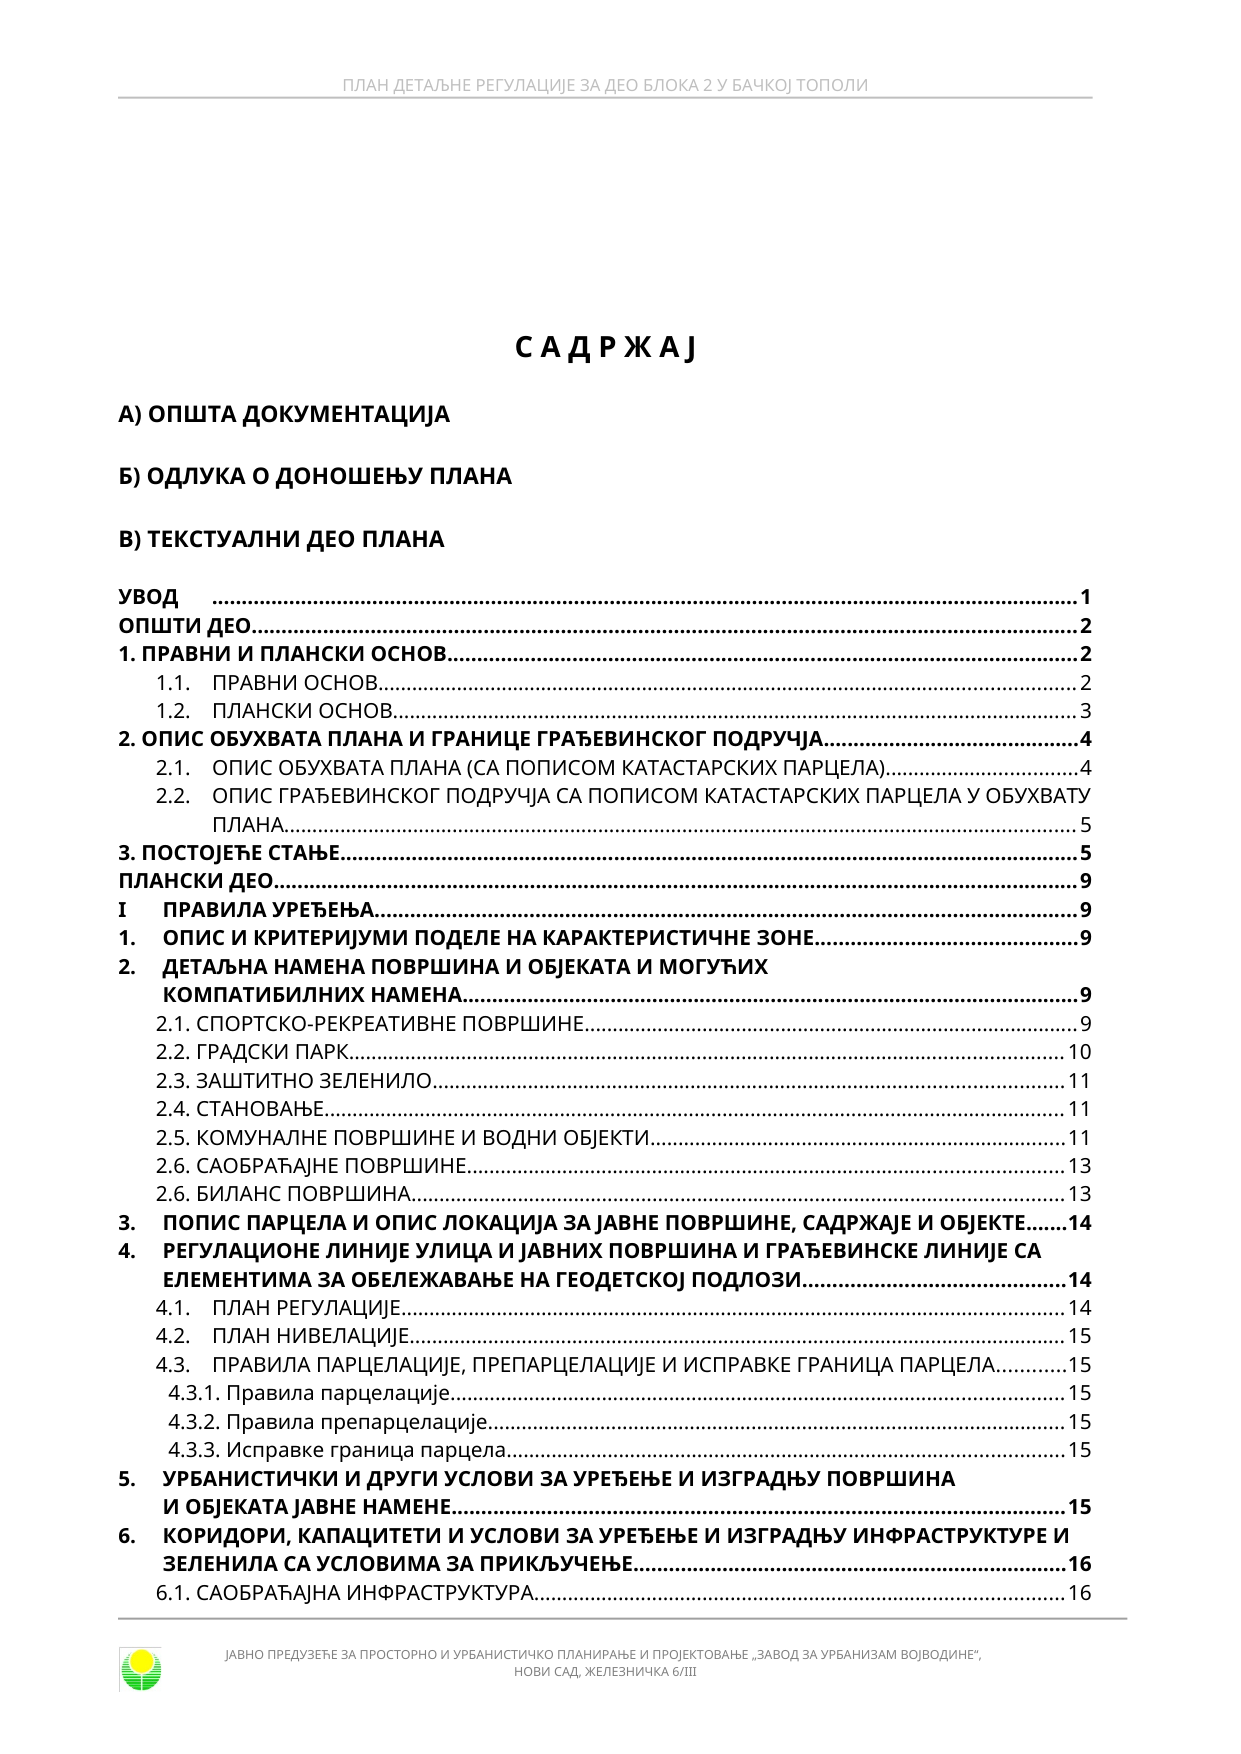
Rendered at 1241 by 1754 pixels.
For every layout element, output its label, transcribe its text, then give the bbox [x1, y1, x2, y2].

text 6.1. САОБРАЋАЈНА ИНФРАСТРУКТУРА 16 [156, 1578, 1093, 1606]
text А) ОПШТА ДОКУМЕНТАЦИЈА [118, 398, 1093, 429]
text С А Д Р Ж А Ј [118, 327, 1093, 366]
text 2.2. ОПИС ГРАЂЕВИНСКОГ ПОДРУЧЈА СА ПОПИСОМ КАТАСТАРСКИХ ПАРЦЕЛА У ОБУХВАТУ ПЛАНА 5 [156, 781, 1093, 838]
text 4.3.2. Правила препарцелације 15 [168, 1407, 1093, 1435]
text 2.6. БИЛАНС ПОВРШИНА 13 [156, 1179, 1093, 1208]
text 4.3. ПРАВИЛА ПАРЦЕЛАЦИЈЕ, ПРЕПАРЦЕЛАЦИЈЕ И ИСПРАВКЕ ГРАНИЦА ПАРЦЕЛА 15 [156, 1350, 1093, 1378]
text 4.3.1. Правила парцелације 15 [168, 1378, 1093, 1407]
text 4.2. ПЛАН НИВЕЛАЦИЈЕ 15 [156, 1322, 1093, 1350]
text ПЛАНСКИ ДЕО 9 [118, 867, 1093, 895]
text 6. КОРИДОРИ, КАПАЦИТЕТИ И УСЛОВИ ЗА УРЕЂЕЊЕ И ИЗГРАДЊУ ИНФРАСТРУКТУРЕ И ЗЕЛЕНИЛА СА УСЛОВИМА ЗА ПРИКЉУЧЕЊЕ 16 [118, 1521, 1093, 1578]
text 2. ДЕТАЉНА НАМЕНА ПОВРШИНА И ОБЈЕКАТА И МОГУЋИХ КОМПАТИБИЛНИХ НАМЕНА 9 [118, 952, 1093, 1009]
text 3. ПОСТОЈЕЋЕ СТАЊЕ 5 [118, 838, 1093, 867]
text ОПШТИ ДЕО 2 [118, 611, 1093, 639]
text 4.1. ПЛАН РЕГУЛАЦИЈЕ 14 [156, 1293, 1093, 1322]
text Б) ОДЛУКА О ДОНОШЕЊУ ПЛАНА [118, 460, 1093, 491]
text 2. ОПИС ОБУХВАТА ПЛАНА И ГРАНИЦЕ ГРАЂЕВИНСКОГ ПОДРУЧЈА 4 [118, 724, 1093, 753]
text 2.4. СТАНОВАЊЕ 11 [156, 1094, 1093, 1123]
text 1.1. ПРАВНИ ОСНОВ 2 [156, 668, 1093, 696]
text 4. РЕГУЛАЦИОНЕ ЛИНИЈЕ УЛИЦА И ЈАВНИХ ПОВРШИНА И ГРАЂЕВИНСКЕ ЛИНИЈЕ СА ЕЛЕМЕНТИМА ЗА ОБЕЛЕЖАВАЊЕ НА ГЕОДЕТСКОЈ ПОДЛОЗИ 14 [118, 1236, 1093, 1293]
text 2.1. СПОРТСКО-РЕКРЕАТИВНЕ ПОВРШИНЕ 9 [156, 1009, 1093, 1037]
text 2.2. ГРАДСКИ ПАРК 10 [156, 1037, 1093, 1066]
text 2.3. ЗАШТИТНО ЗЕЛЕНИЛО 11 [156, 1066, 1093, 1094]
text 2.6. САОБРАЋАЈНЕ ПОВРШИНЕ 13 [156, 1151, 1093, 1179]
text I ПРАВИЛА УРЕЂЕЊА 9 [118, 895, 1093, 923]
text 2.5. КОМУНАЛНЕ ПОВРШИНЕ И ВОДНИ ОБЈЕКТИ 11 [156, 1123, 1093, 1151]
text УВОД 1 [118, 582, 1093, 611]
text 2.1. ОПИС ОБУХВАТА ПЛАНА (СА ПОПИСОМ КАТАСТАРСКИХ ПАРЦЕЛА) 4 [156, 753, 1093, 781]
text 1. ОПИС И КРИТЕРИЈУМИ ПОДЕЛЕ НА КАРАКТЕРИСТИЧНЕ ЗОНЕ 9 [118, 923, 1093, 952]
text 1.2. ПЛАНСКИ ОСНОВ 3 [156, 696, 1093, 724]
text В) ТЕКСТУАЛНИ ДЕО ПЛАНА [118, 523, 1093, 554]
text 4.3.3. Исправке граница парцела 15 [168, 1435, 1093, 1464]
text 5. УРБАНИСТИЧКИ И ДРУГИ УСЛОВИ ЗА УРЕЂЕЊЕ И ИЗГРАДЊУ ПОВРШИНА И ОБЈЕКАТА ЈАВНЕ НАМЕНЕ 15 [118, 1464, 1093, 1521]
text 3. ПОПИС ПАРЦЕЛА И ОПИС ЛОКАЦИЈА ЗА ЈАВНЕ ПОВРШИНЕ, САДРЖАЈЕ И ОБЈЕКТЕ 14 [118, 1208, 1093, 1236]
text 1. ПРАВНИ И ПЛАНСКИ ОСНОВ 2 [118, 639, 1093, 668]
picture [117, 1646, 161, 1690]
